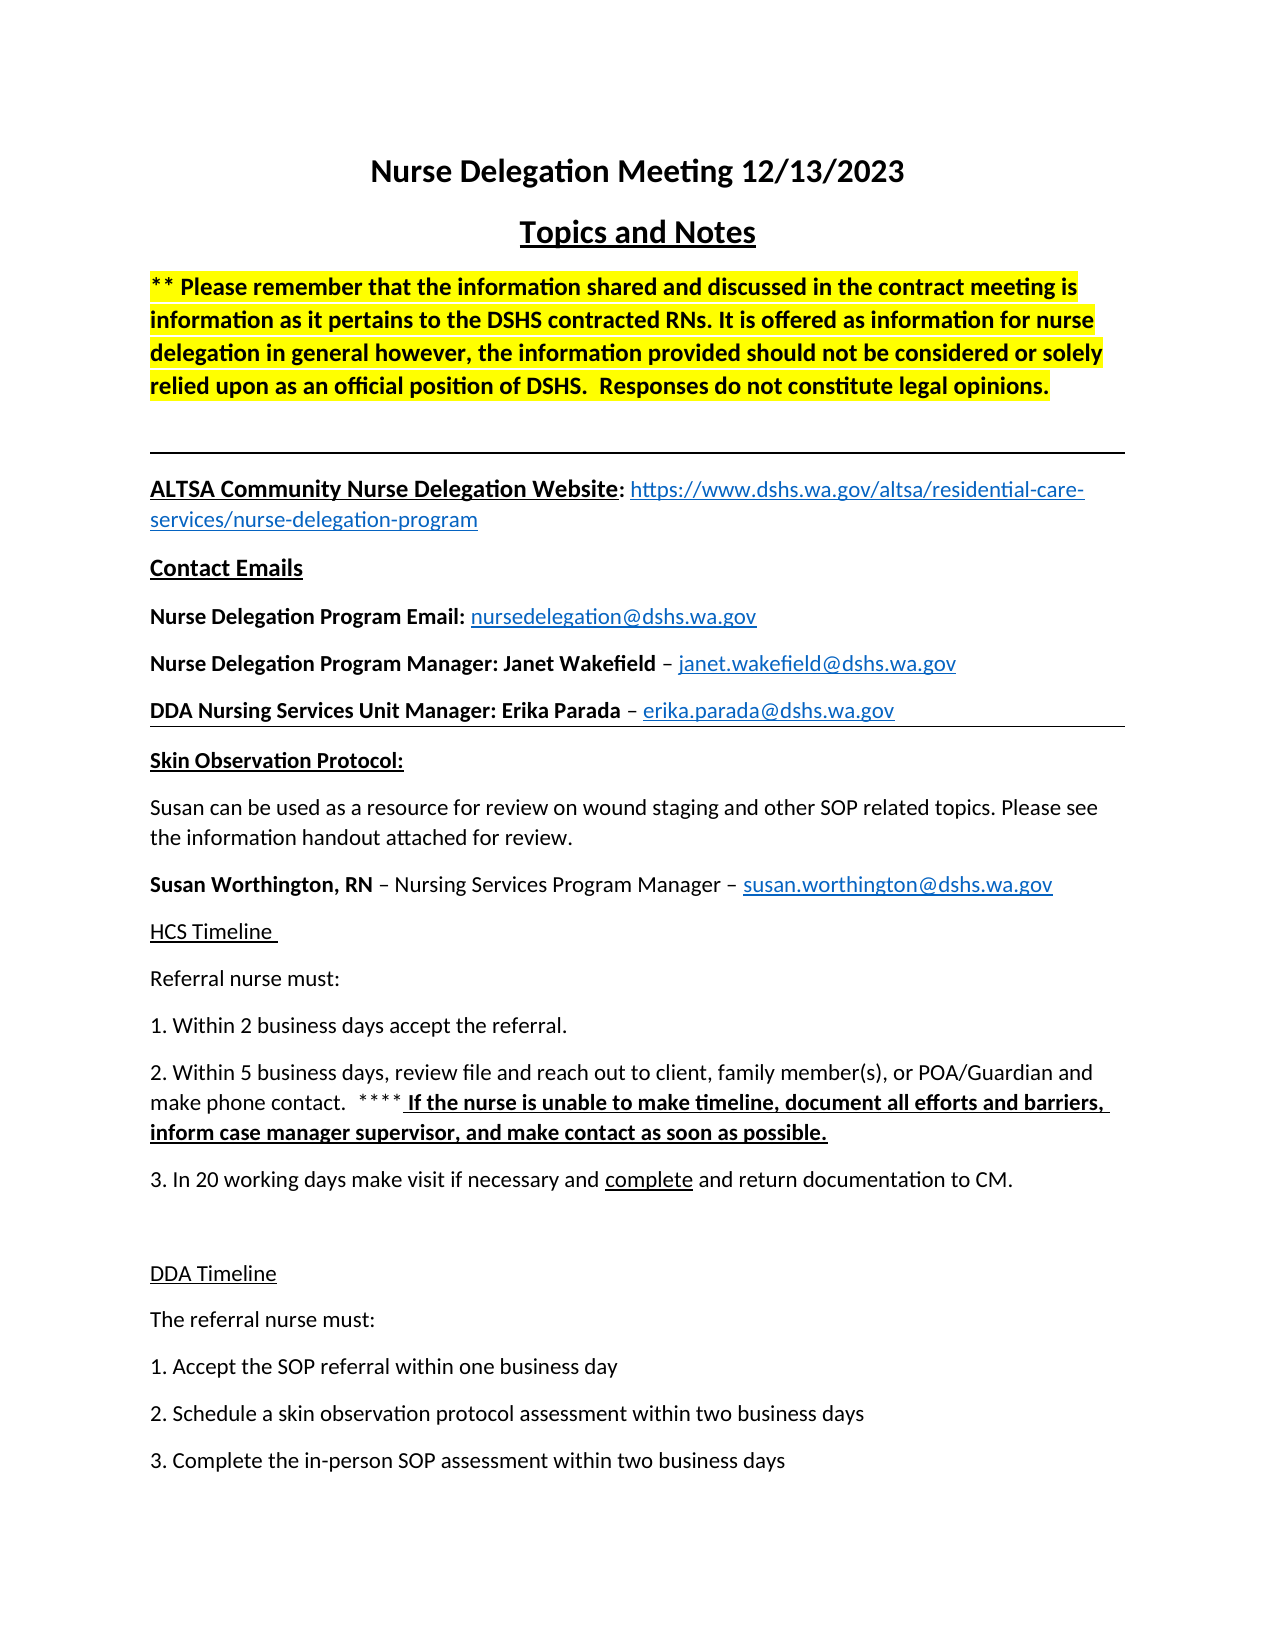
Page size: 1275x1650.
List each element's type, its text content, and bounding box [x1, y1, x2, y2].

text Susan can be used as a resource for review on wound staging and other SOP related topics. Please see the information handout attached for review. [150, 793, 1125, 851]
text 3. In 20 working days make visit if necessary and complete and return documentation to CM. [150, 1165, 1125, 1193]
text Nurse Delegation Program Email: nursedelegation@dshs.wa.gov [150, 602, 1125, 630]
text ALTSA Community Nurse Delegation Website: https://www.dshs.wa.gov/altsa/residential-care-services/nurse-delegation-program [150, 473, 1125, 533]
text 1. Within 2 business days accept the referral. [150, 1011, 1125, 1039]
text Susan Worthington, RN – Nursing Services Program Manager – susan.worthington@dshs.wa.gov [150, 870, 1125, 898]
text 1. Accept the SOP referral within one business day [150, 1352, 1125, 1381]
text 2. Within 5 business days, review file and reach out to client, family member(s), or POA/Guardian and make phone contact. **** If the nurse is unable to make timeline, document all efforts and barriers, inform case manager supervisor, and make contact as soon as possible. [150, 1058, 1125, 1146]
text Nurse Delegation Program Manager: Janet Wakefield – janet.wakefield@dshs.wa.gov [150, 649, 1125, 677]
text Contact Emails [150, 552, 1125, 583]
text The referral nurse must: [150, 1306, 1125, 1334]
text HCS Timeline [150, 917, 1125, 945]
text DDA Nursing Services Unit Manager: Erika Parada – erika.parada@dshs.wa.gov [150, 696, 1125, 726]
text Topics and Notes [150, 211, 1125, 251]
text ** Please remember that the information shared and discussed in the contract meeting is information as it pertains to the DSHS contracted RNs. It is offered as information for nurse delegation in general however, the information provided should not be considered or solely relied upon as an official position of DSHS. Responses do not constitute legal opinions. [150, 271, 1125, 401]
text Referral nurse must: [150, 964, 1125, 992]
text DDA Timeline [150, 1259, 1125, 1287]
text Skin Observation Protocol: [150, 746, 1125, 774]
text Nurse Delegation Meeting 12/13/2023 [150, 150, 1125, 191]
text 3. Complete the in-person SOP assessment within two business days [150, 1446, 1125, 1474]
text 2. Schedule a skin observation protocol assessment within two business days [150, 1399, 1125, 1427]
